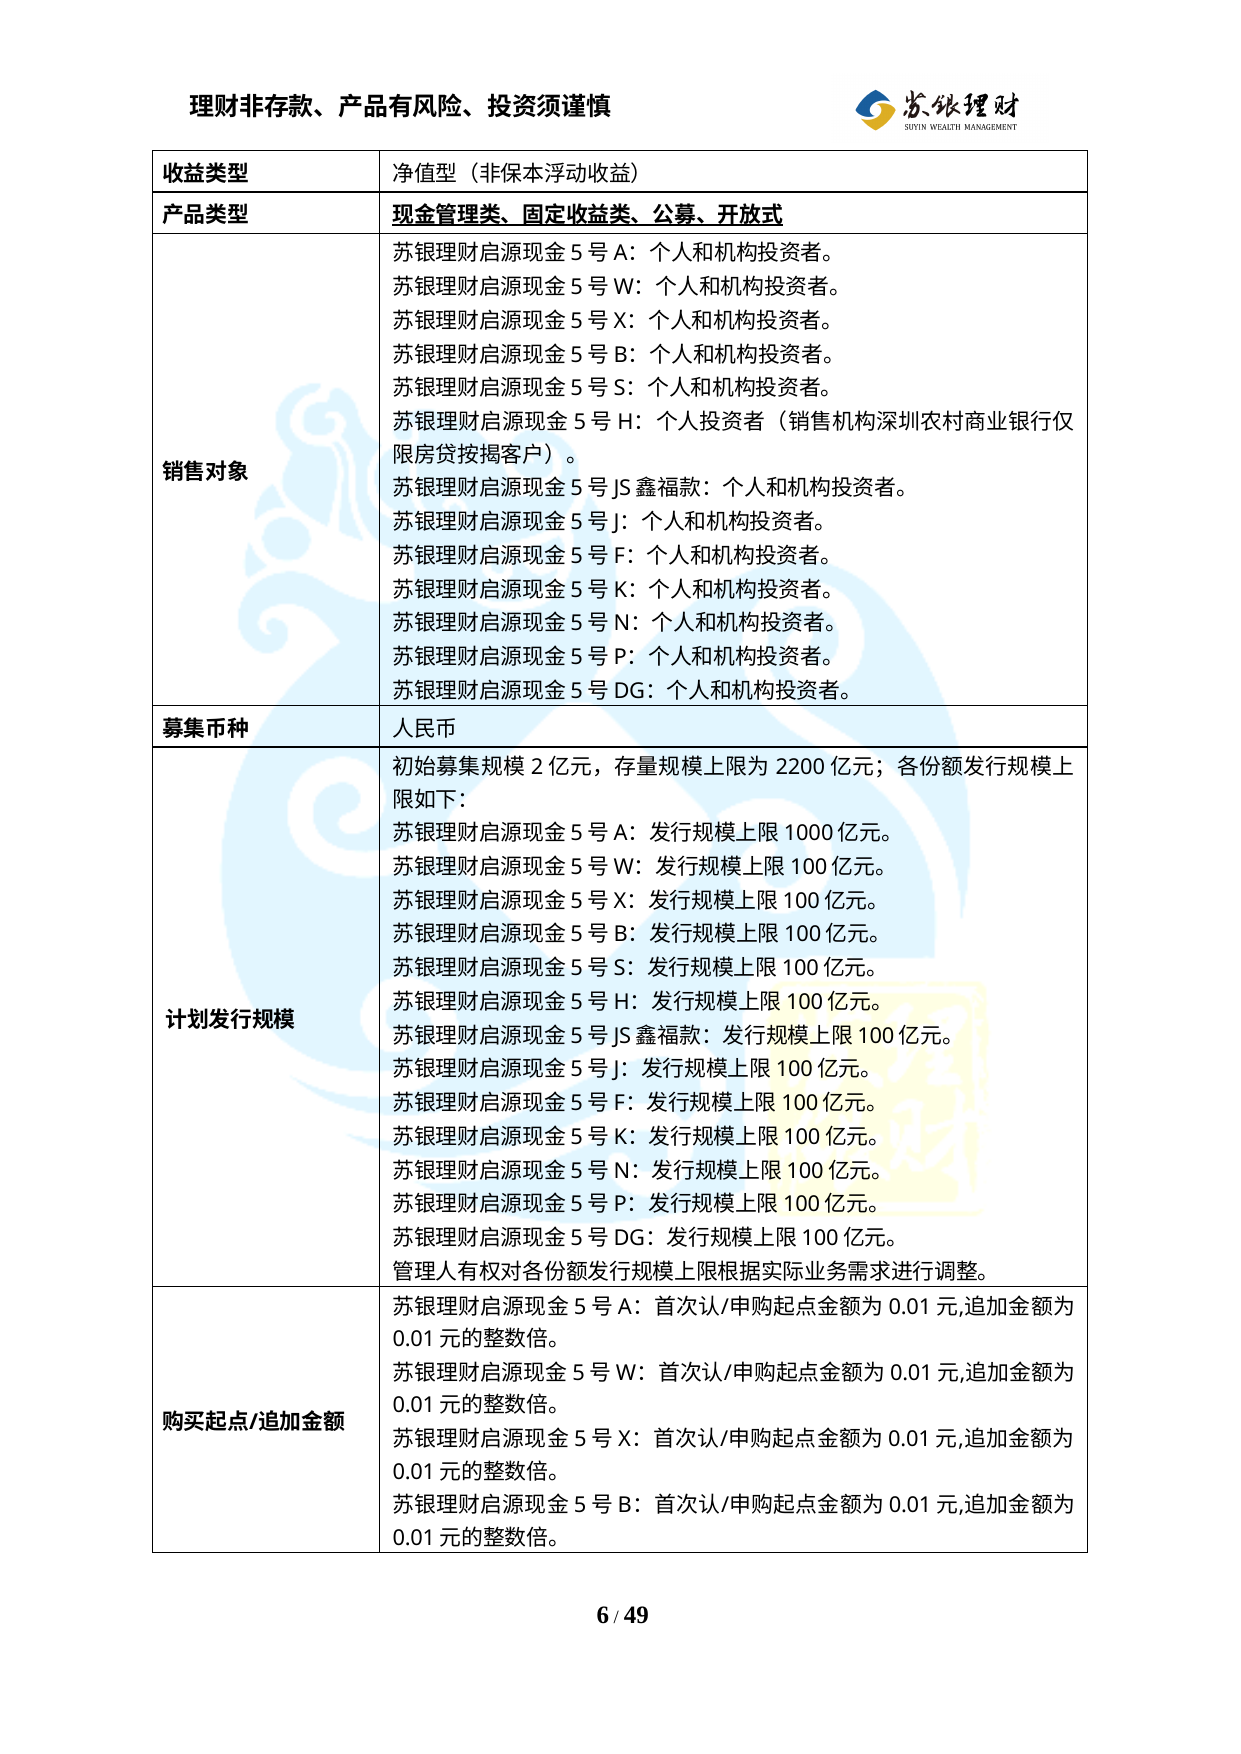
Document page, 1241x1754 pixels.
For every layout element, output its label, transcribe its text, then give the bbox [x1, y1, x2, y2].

table_cell 苏银理财启源现金5号A：个人和机构投资者。 苏银理财启源现金5号W：个人和机构投资者。 苏银理财启源现金5号X：个人和机构投资者。 苏银理财启源现金5号B：个人和机构投资者。 苏银理财启源现金5号S：个人和机构投资者。 苏银理财启源现金5号H：个人投资者（销售机构深圳农村商业银行仅限房贷按揭客户）。 苏银理财启源现金5号JS鑫福款：个人和机构投资者。 苏银理财启源现金5号J：个人和机构投资者。 苏银理财启源现金5号F：个人和机构投资者。 苏银理财启源现金5号K：个人和机构投资者。 苏银理财启源现金5号N：个人和机构投资者。 苏银理财启源现金5号P：个人和机构投资者。 苏银理财启源现金5号DG：个人和机构投资者。 [380, 234, 1087, 705]
table_cell 购买起点/追加金额 [153, 1287, 379, 1552]
table_cell 募集币种 [153, 706, 379, 746]
table_cell 现金管理类、固定收益类、公募、开放式 [380, 193, 1087, 233]
table_cell 初始募集规模2亿元，存量规模上限为2200亿元；各份额发行规模上限如下： 苏银理财启源现金5号A：发行规模上限1000亿元。 苏银理财启源现金5号W：发行规模上限100亿元。 苏银理财启源现金5号X：发行规模上限100亿元。 苏银理财启源现金5号B：发行规模上限100亿元。 苏银理财启源现金5号S：发行规模上限100亿元。 苏银理财启源现金5号H：发行规模上限100亿元。 苏银理财启源现金5号JS鑫福款：发行规模上限100亿元。 苏银理财启源现金5号J：发行规模上限100亿元。 苏银理财启源现金5号F：发行规模上限100亿元。 苏银理财启源现金5号K：发行规模上限100亿元。 苏银理财启源现金5号N：发行规模上限100亿元。 苏银理财启源现金5号P：发行规模上限100亿元。 苏银理财启源现金5号DG：发行规模上限100亿元。 管理人有权对各份额发行规模上限根据实际业务需求进行调整。 [380, 748, 1087, 1286]
table_cell 收益类型 [153, 151, 379, 191]
table_cell 计划发行规模 [153, 748, 379, 1286]
table_cell 人民币 [380, 706, 1087, 746]
table_cell 销售对象 [153, 234, 379, 705]
table_cell 产品类型 [153, 193, 379, 233]
table_cell 净值型（非保本浮动收益） [380, 151, 1087, 191]
picture [831, 73, 1049, 143]
